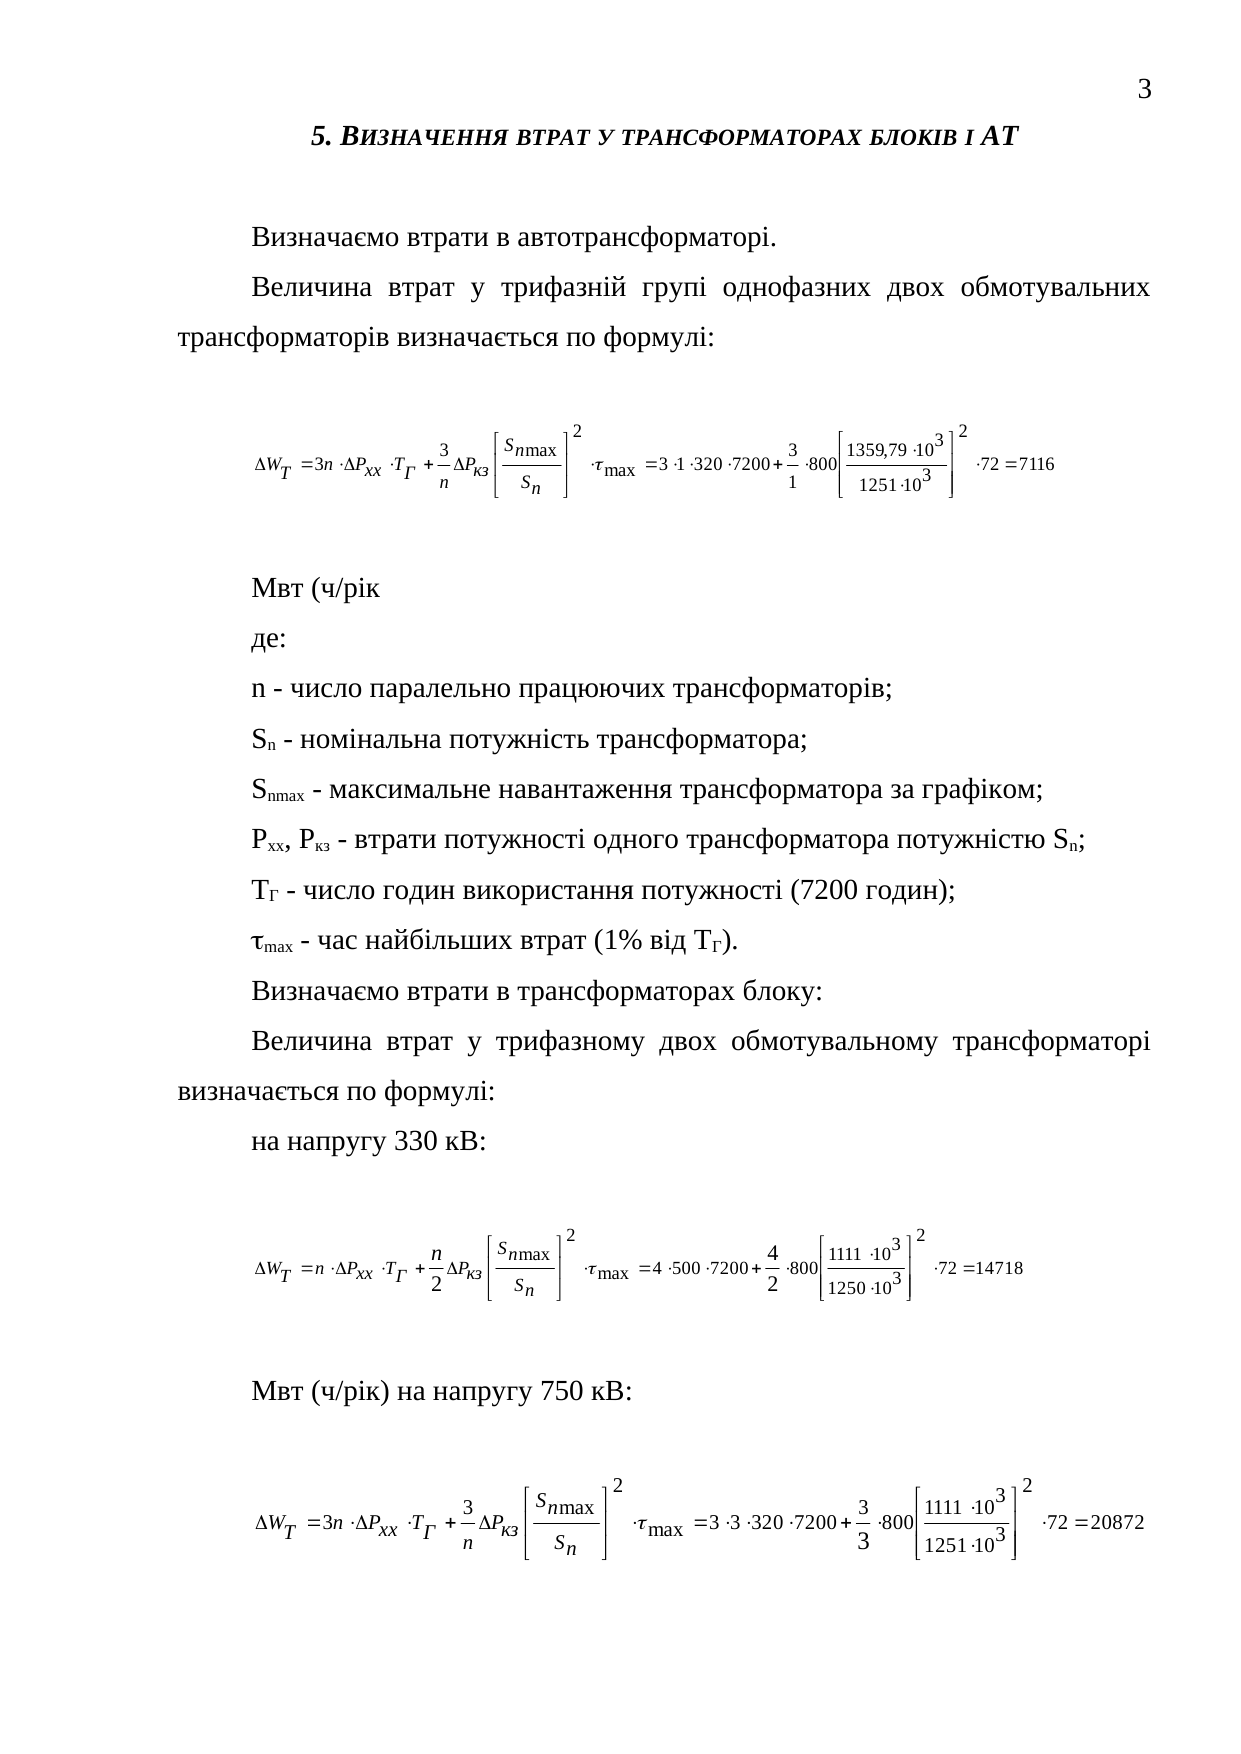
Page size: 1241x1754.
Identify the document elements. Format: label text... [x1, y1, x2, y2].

text на напругу 330 кВ: [177, 1123, 1152, 1157]
text Мвт (ч/рік) на напругу 750 кВ: [177, 1373, 1152, 1406]
text Sn - номінальна потужність трансформатора; [177, 721, 1152, 754]
text Snmax - максимальне навантаження трансформатора за графіком; [177, 771, 1152, 805]
text ТГ - число годин використання потужності (7200 годин); [177, 872, 1152, 905]
text Рхх, Ркз - втрати потужності одного трансформатора потужністю Sn; [177, 822, 1152, 855]
text Визначаємо втрати в автотрансформаторі. [177, 219, 1152, 252]
text Величина втрат у трифазній групі однофазних двох обмотувальних трансформаторів визначається по формулі: [177, 269, 1152, 353]
text Визначаємо втрати в трансформаторах блоку: [177, 973, 1152, 1006]
subtitle 5. Визначення втрат у трансформаторах блоків і АТ [177, 118, 1152, 152]
text де: [177, 620, 1152, 654]
text Мвт (ч/рік [177, 570, 1152, 603]
text max - час найбільших втрат (1% від ТГ). [177, 922, 1152, 956]
text n - число паралельно працюючих трансформаторів; [177, 671, 1152, 704]
text Величина втрат у трифазному двох обмотувальному трансформаторі визначається по формулі: [177, 1023, 1152, 1107]
